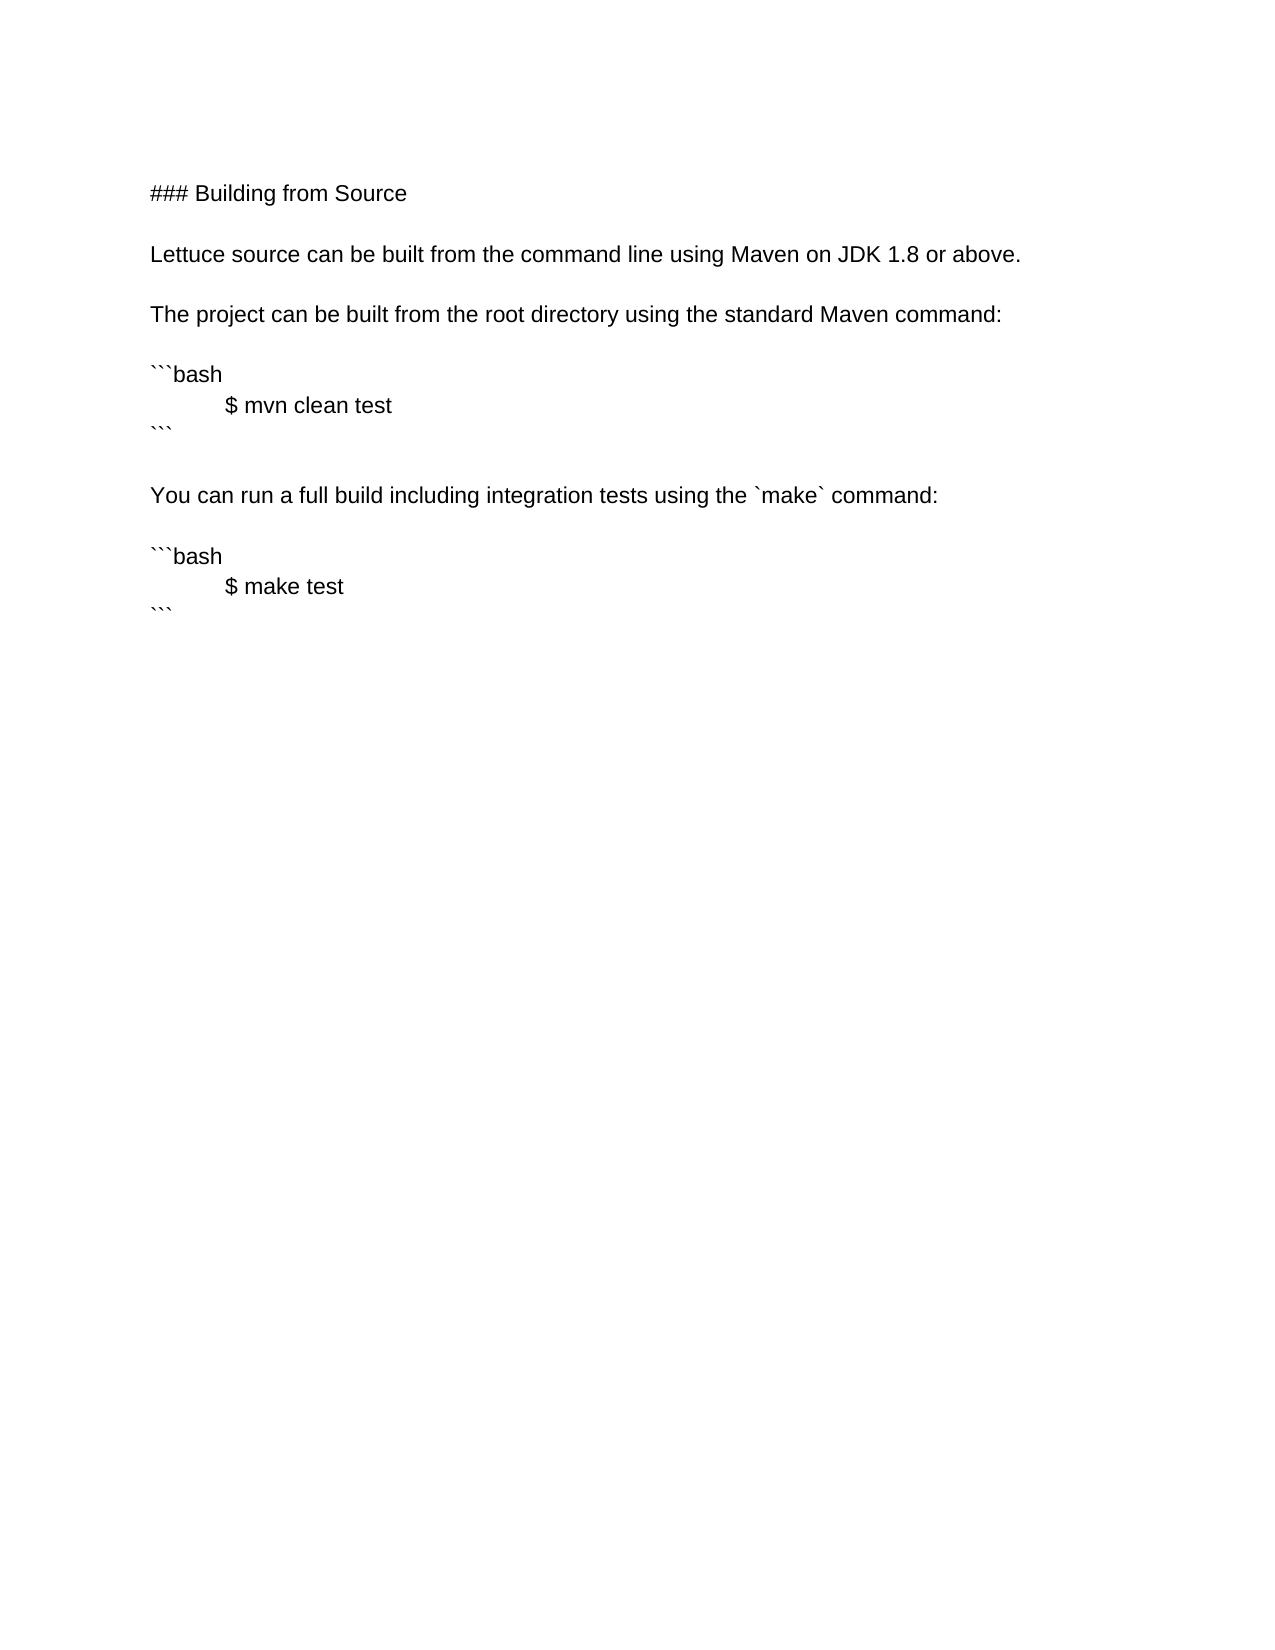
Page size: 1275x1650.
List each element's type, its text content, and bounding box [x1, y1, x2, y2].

text ``` [150, 603, 1125, 629]
text $ make test [150, 573, 1125, 599]
text $ mvn clean test [150, 392, 1125, 418]
text ```bash [150, 543, 1125, 569]
text ### Building from Source [150, 180, 1125, 207]
text ``` [150, 422, 1125, 448]
text You can run a full build including integration tests using the `make` command: [150, 482, 1125, 509]
text Lettuce source can be built from the command line using Maven on JDK 1.8 or above. [150, 241, 1125, 267]
text ```bash [150, 361, 1125, 388]
text The project can be built from the root directory using the standard Maven command: [150, 301, 1125, 327]
